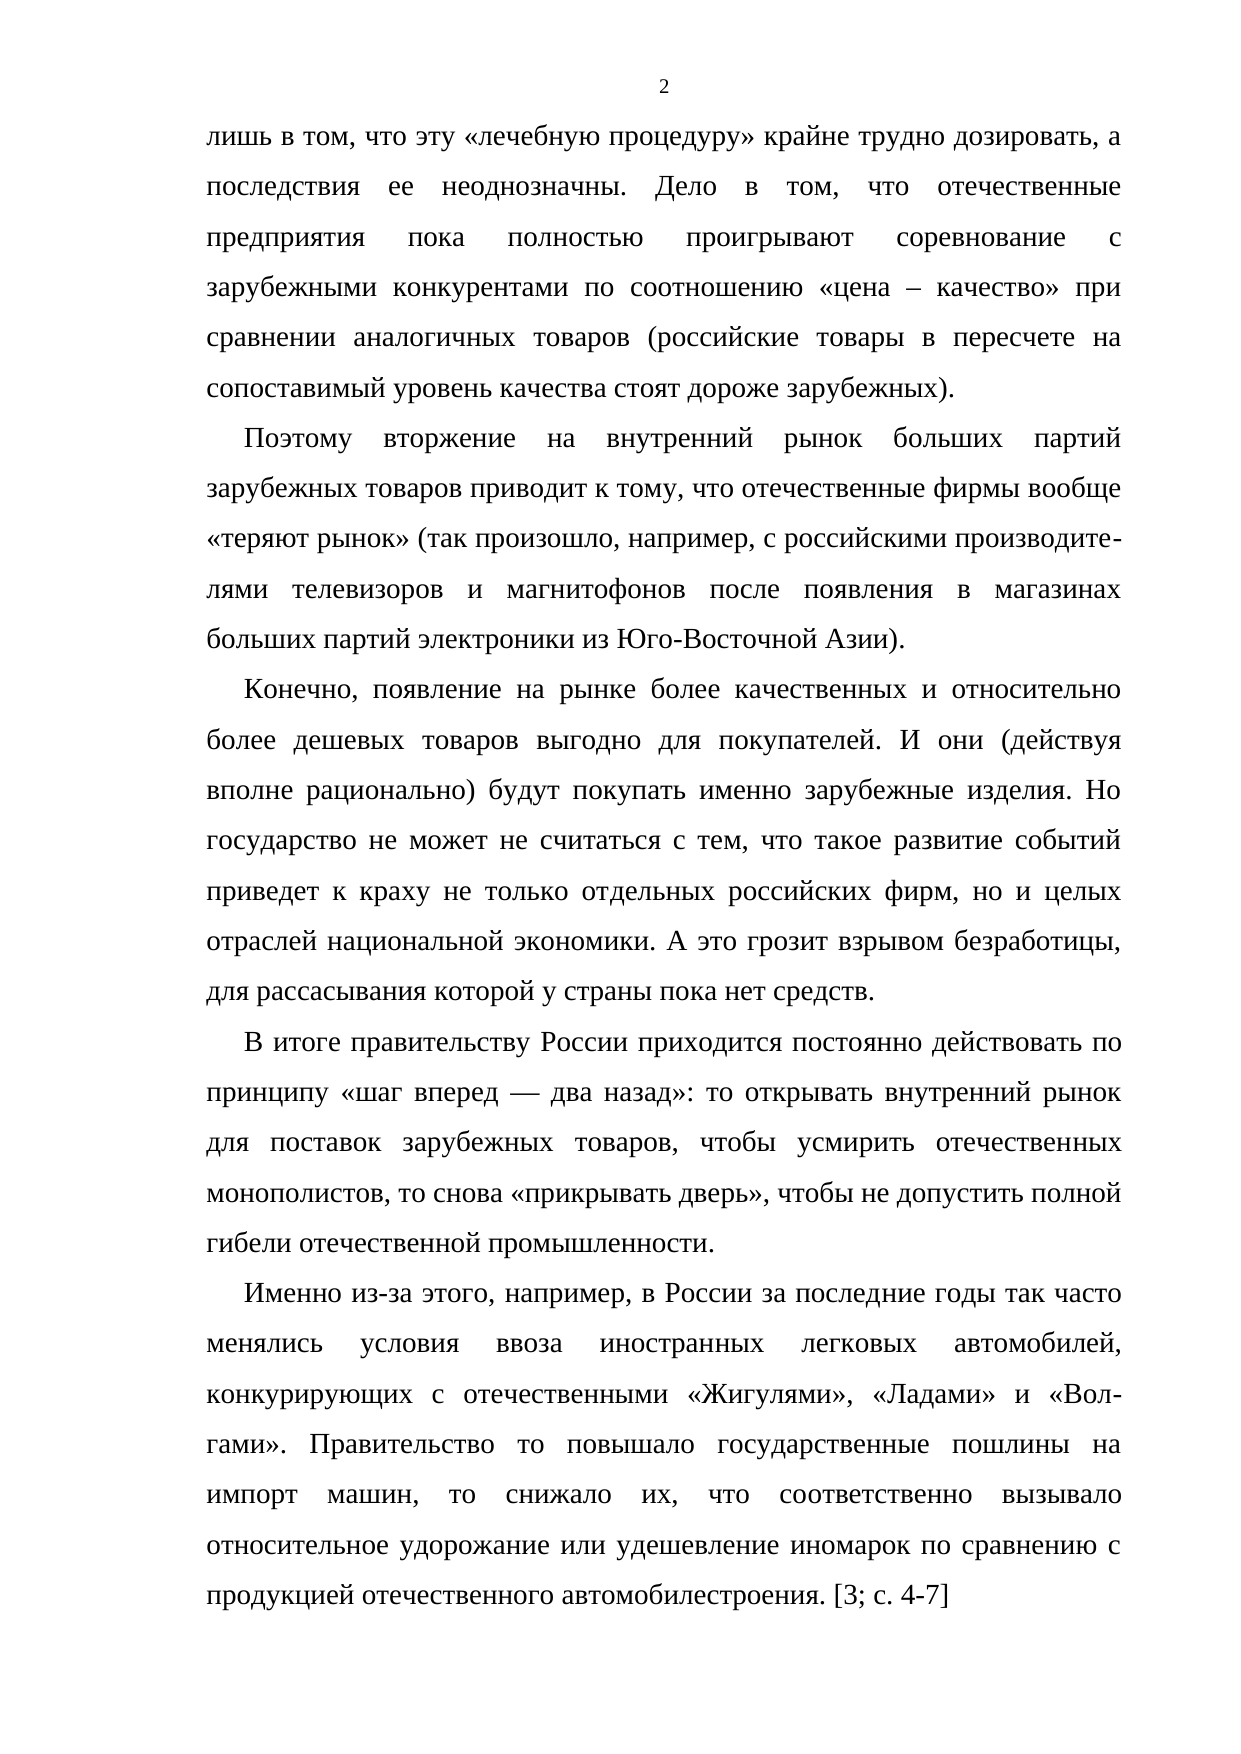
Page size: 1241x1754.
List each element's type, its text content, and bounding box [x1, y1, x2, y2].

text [206, 118, 1122, 403]
text Поэтому вторжение на внутренний рынок больших партий зарубежных товаров приводит к тому, что отечественные фирмы вообще «теряют рынок» (так произошло, например, с российскими производителями телевизоров и магнитофонов после появления в магазинах больших партий электроники из Юго-Восточной Азии). [206, 420, 1122, 655]
text В итоге правительству России приходится постоянно действовать по принципу «шаг вперед — два назад»: то открывать внутренний рынок для поставок зарубежных товаров, чтобы усмирить отечественных монополистов, то снова «прикрывать дверь», чтобы не допустить полной гибели отечественной промышленности. [206, 1024, 1122, 1258]
text Конечно, появление на рынке более качественных и относительно более дешевых товаров выгодно для покупателей. И они (действуя вполне рационально) будут покупать именно зарубежные изделия. Но государство не может не считаться с тем, что такое развитие событий приведет к краху не только отдельных российских фирм, но и целых отраслей национальной экономики. А это грозит взрывом безработицы, для рассасывания которой у страны пока нет средств. [206, 672, 1122, 1007]
text Именно из-за этого, например, в России за последние годы так часто менялись условия ввоза иностранных легковых автомобилей, конкурирующих с отечественными «Жигулями», «Ладами» и «Волгами». Правительство то повышало государственные пошлины на импорт машин, то снижало их, что соответственно вызывало относительное удорожание или удешевление иномарок по сравнению с продукцией отечественного автомобилестроения. [3; с. 4-7] [206, 1275, 1122, 1611]
